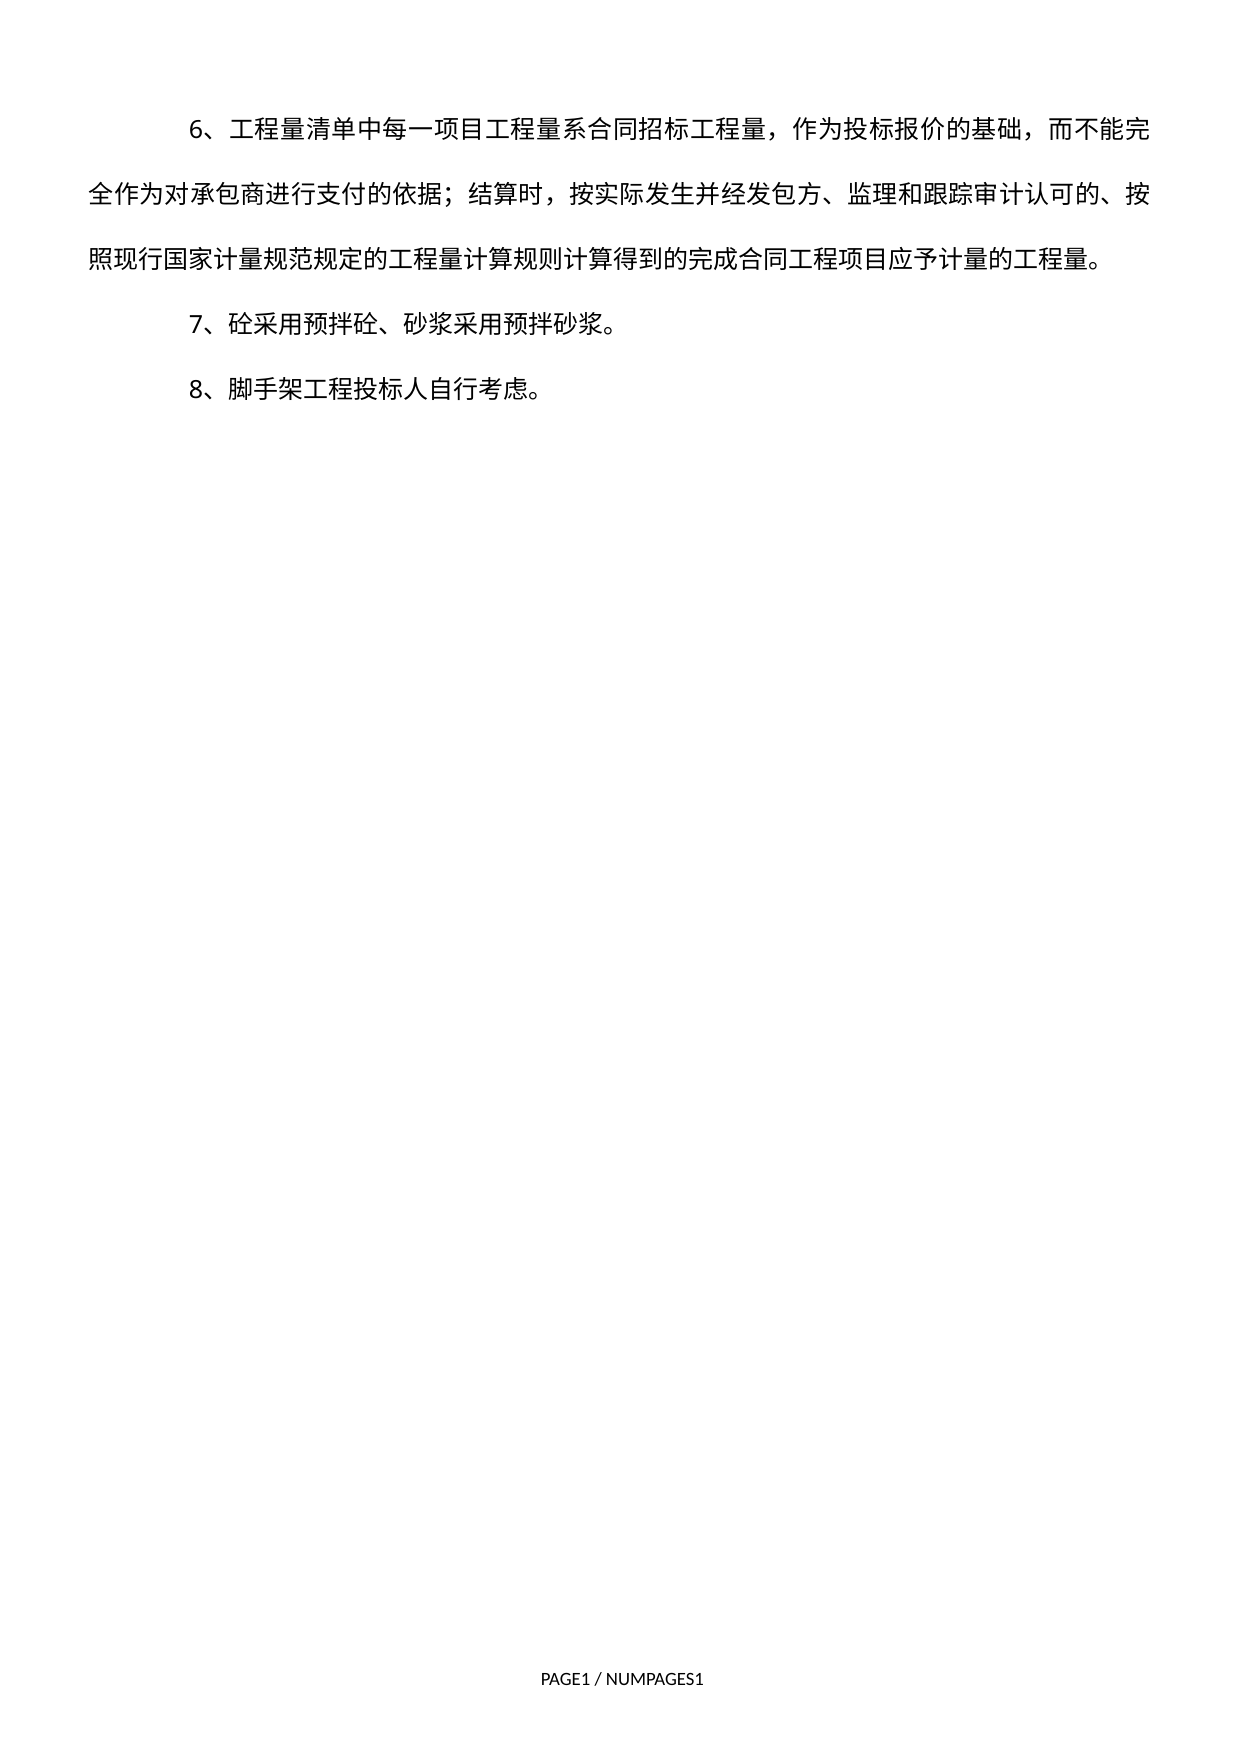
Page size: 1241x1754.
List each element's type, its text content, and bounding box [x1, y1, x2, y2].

text 7、砼采用预拌砼、砂浆采用预拌砂浆。 [89, 290, 1152, 355]
text 8、脚手架工程投标人自行考虑。 [89, 355, 1152, 420]
text 6、工程量清单中每一项目工程量系合同招标工程量，作为投标报价的基础，而不能完全作为对承包商进行支付的依据；结算时，按实际发生并经发包方、监理和跟踪审计认可的、按照现行国家计量规范规定的工程量计算规则计算得到的完成合同工程项目应予计量的工程量。 [89, 95, 1152, 290]
